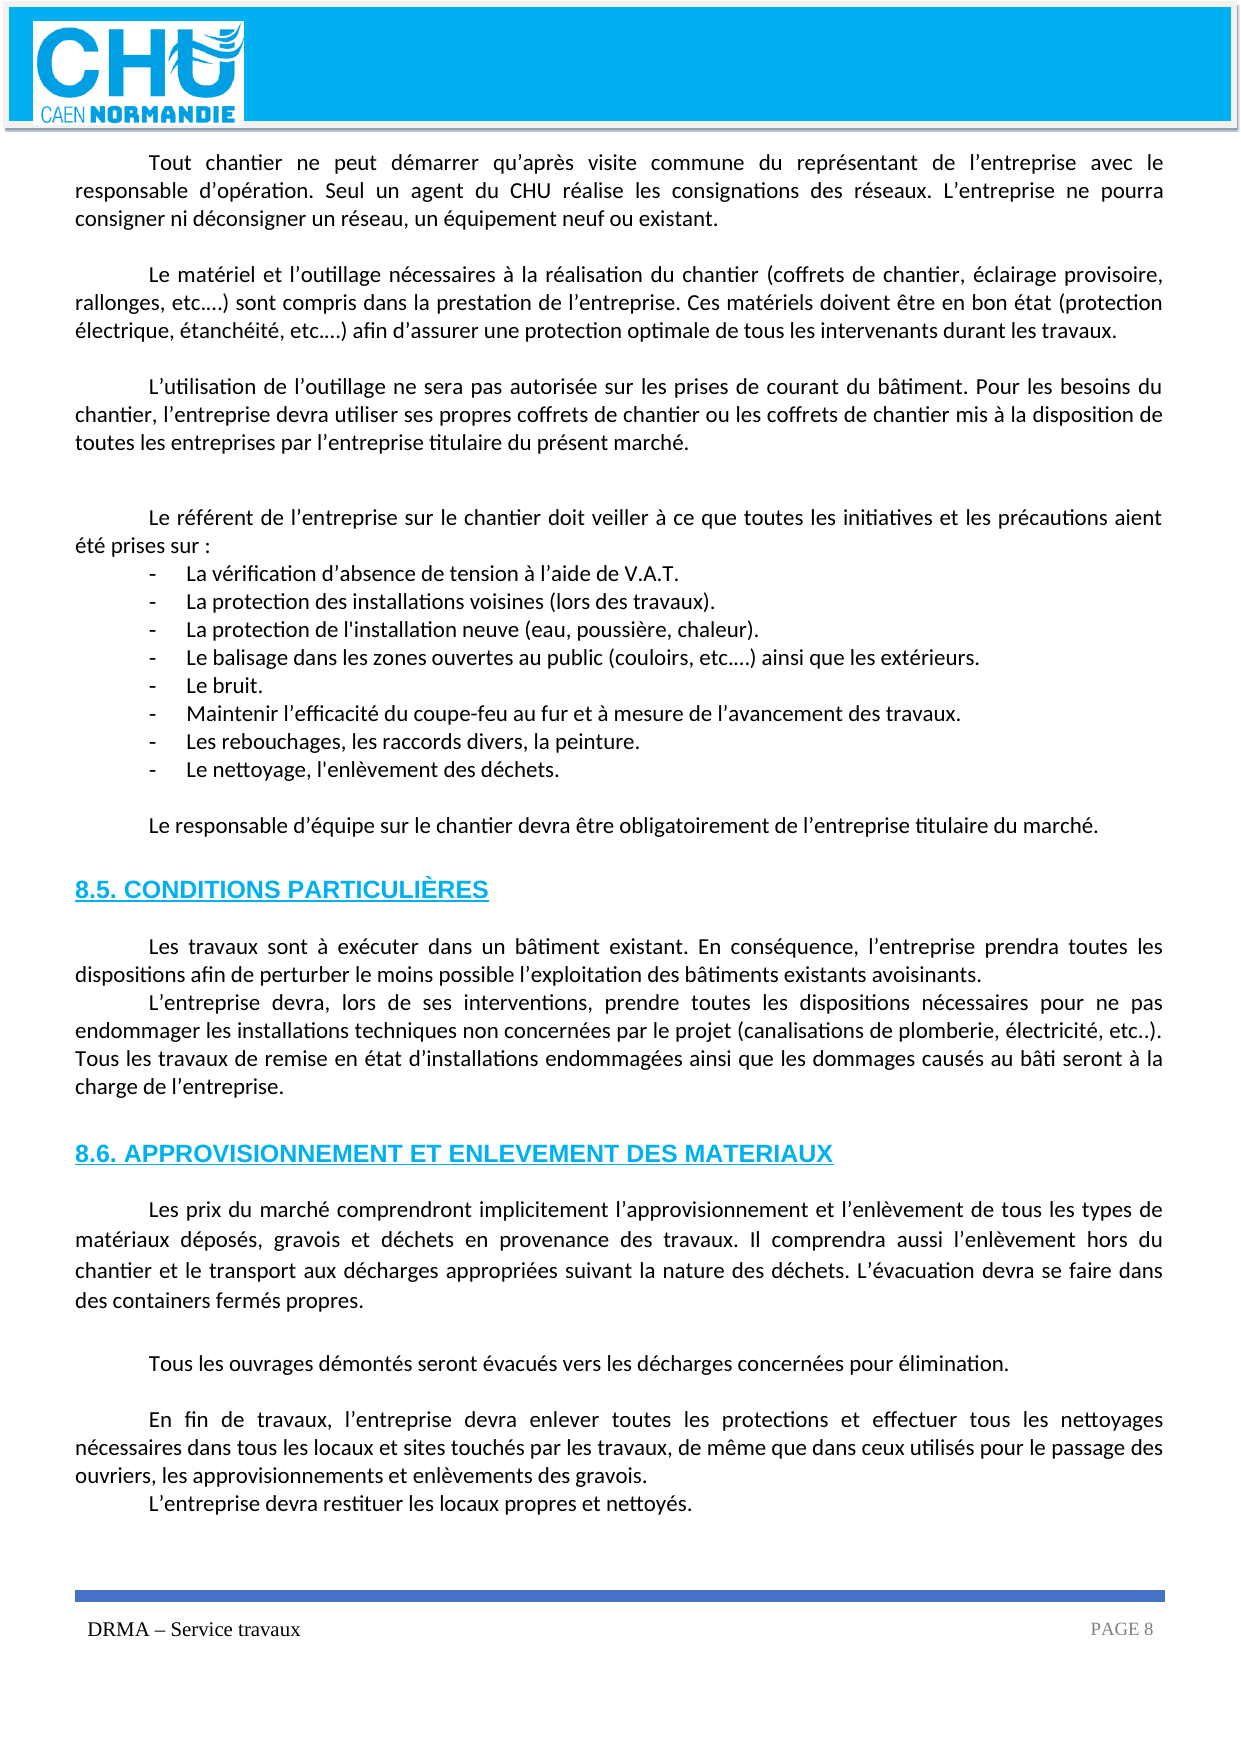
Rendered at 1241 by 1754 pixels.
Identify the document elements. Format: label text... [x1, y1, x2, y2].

list Maintenir l’efficacité du coupe-feu au fur et à mesure de l’avancement des travaux. [149, 699, 1165, 727]
list Les rebouchages, les raccords divers, la peinture. [149, 727, 1165, 755]
text L’utilisation de l’outillage ne sera pas autorisée sur les prises de courant du bâtiment. Pour les besoins du chantier, l’entreprise devra utiliser ses propres coffrets de chantier ou les coffrets de chantier mis à la disposition de toutes les entreprises par l’entreprise titulaire du présent marché. [75, 372, 1165, 456]
list La protection des installations voisines (lors des travaux). [149, 587, 1165, 615]
text Le responsable d’équipe sur le chantier devra être obligatoirement de l’entreprise titulaire du marché. [75, 811, 1165, 839]
text Tout chantier ne peut démarrer qu’après visite commune du représentant de l’entreprise avec le responsable d’opération. Seul un agent du CHU réalise les consignations des réseaux. L’entreprise ne pourra consigner ni déconsigner un réseau, un équipement neuf ou existant. [75, 148, 1165, 232]
list La protection de l'installation neuve (eau, poussière, chaleur). [149, 615, 1165, 643]
picture [33, 22, 244, 125]
text L’entreprise devra restituer les locaux propres et nettoyés. [75, 1489, 1165, 1517]
text Le référent de l’entreprise sur le chantier doit veiller à ce que toutes les initiatives et les précautions aient été prises sur : [75, 503, 1165, 559]
text Le matériel et l’outillage nécessaires à la réalisation du chantier (coffrets de chantier, éclairage provisoire, rallonges, etc.…) sont compris dans la prestation de l’entreprise. Ces matériels doivent être en bon état (protection électrique, étanchéité, etc.…) afin d’assurer une protection optimale de tous les intervenants durant les travaux. [75, 260, 1165, 344]
list Le balisage dans les zones ouvertes au public (couloirs, etc.…) ainsi que les extérieurs. [149, 643, 1165, 671]
text Les prix du marché comprendront implicitement l’approvisionnement et l’enlèvement de tous les types de matériaux déposés, gravois et déchets en provenance des travaux. Il comprendra aussi l’enlèvement hors du chantier et le transport aux décharges appropriées suivant la nature des déchets. L’évacuation devra se faire dans des containers fermés propres. [75, 1195, 1165, 1314]
text En fin de travaux, l’entreprise devra enlever toutes les protections et effectuer tous les nettoyages nécessaires dans tous les locaux et sites touchés par les travaux, de même que dans ceux utilisés pour le passage des ouvriers, les approvisionnements et enlèvements des gravois. [75, 1405, 1165, 1489]
list Le nettoyage, l'enlèvement des déchets. [149, 755, 1165, 783]
text Tous les ouvrages démontés seront évacués vers les décharges concernées pour élimination. [75, 1349, 1165, 1377]
subtitle Conditions particulières [75, 876, 1165, 904]
list Le bruit. [149, 671, 1165, 699]
list La vérification d’absence de tension à l’aide de V.A.T. [149, 559, 1165, 587]
text L’entreprise devra, lors de ses interventions, prendre toutes les dispositions nécessaires pour ne pas endommager les installations techniques non concernées par le projet (canalisations de plomberie, électricité, etc..). Tous les travaux de remise en état d’installations endommagées ainsi que les dommages causés au bâti seront à la charge de l’entreprise. [75, 988, 1165, 1100]
text Les travaux sont à exécuter dans un bâtiment existant. En conséquence, l’entreprise prendra toutes les dispositions afin de perturber le moins possible l’exploitation des bâtiments existants avoisinants. [75, 932, 1165, 988]
subtitle APprovisionnement ET ENLEVEMENT DES MATERIAUX [75, 1139, 1165, 1167]
